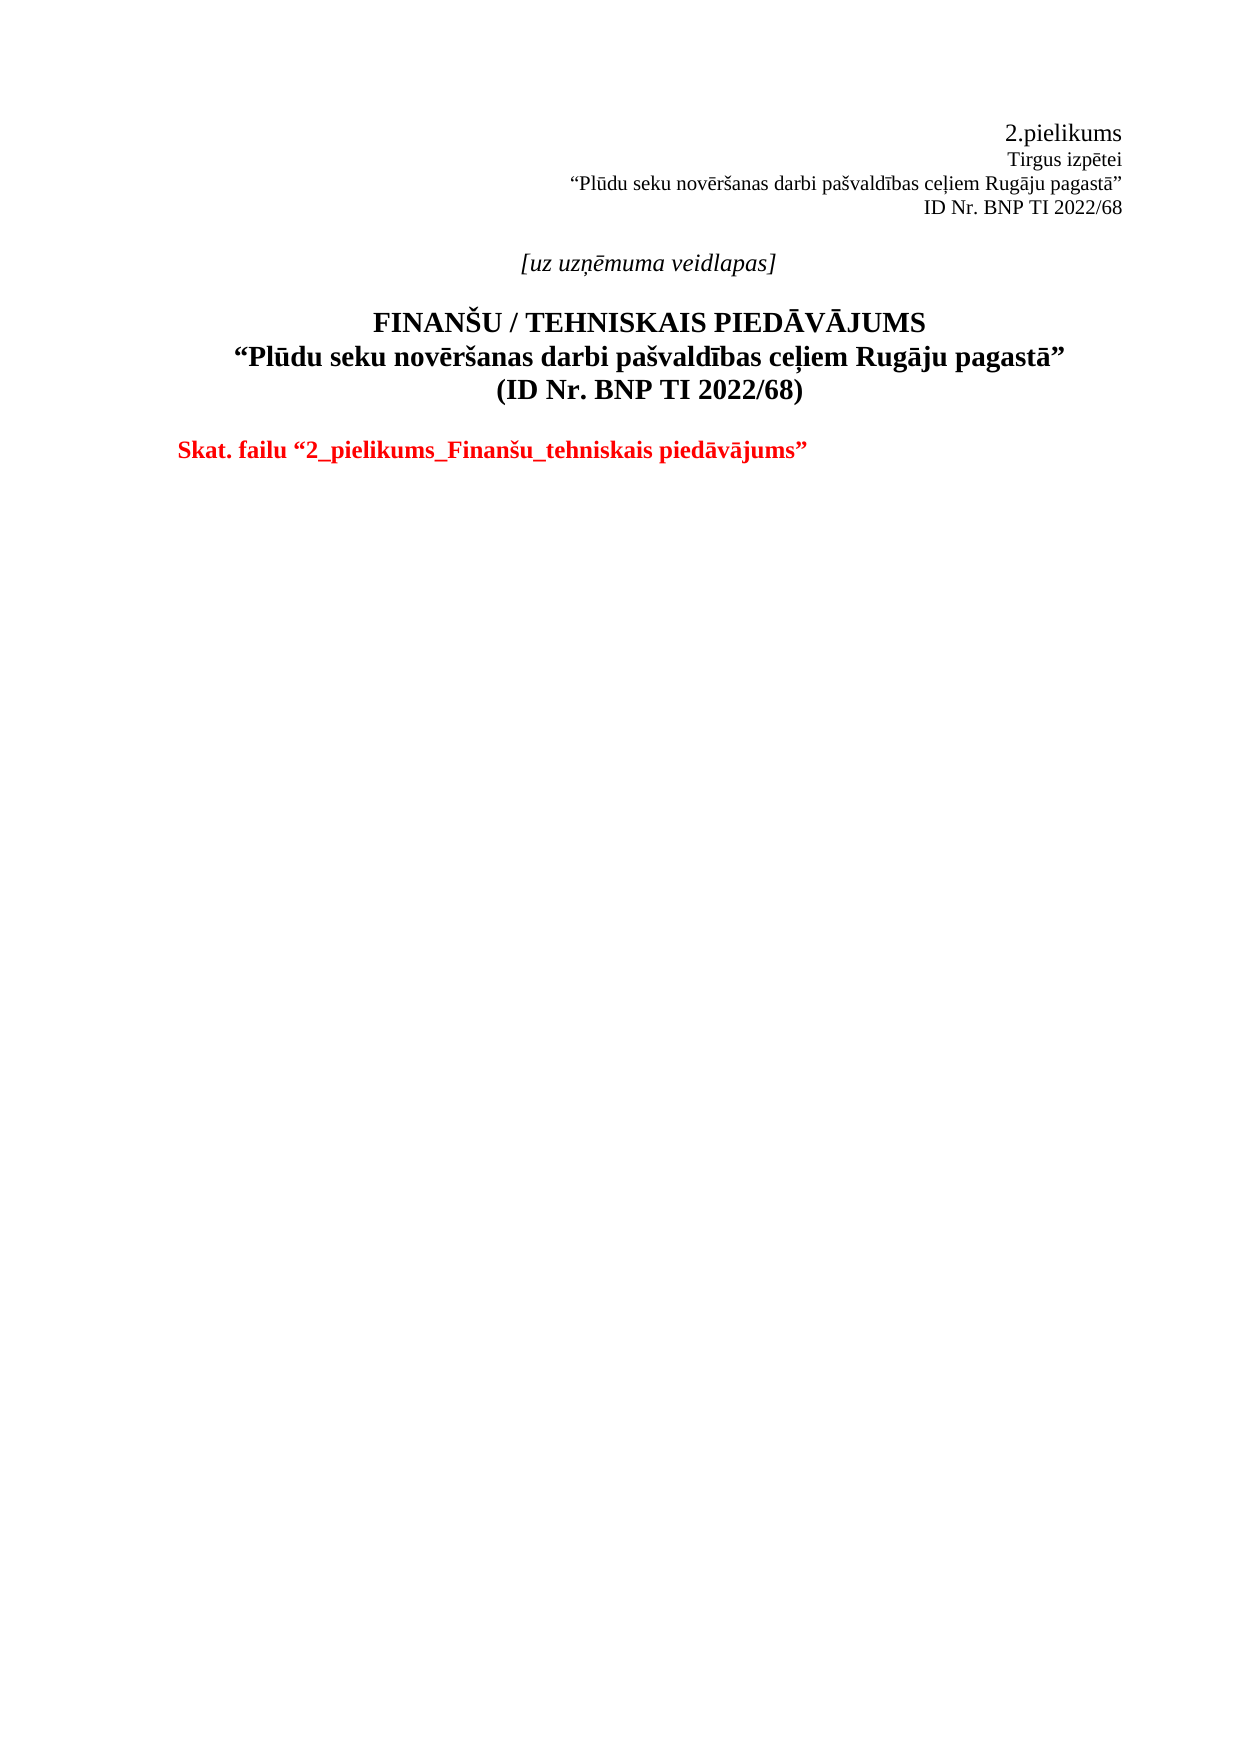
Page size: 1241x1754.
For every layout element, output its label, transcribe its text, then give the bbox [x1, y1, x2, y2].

text FINANŠU / TEHNISKAIS PIEDĀVĀJUMS [177, 305, 1122, 339]
text Skat. failu “2_pielikums_Finanšu_tehniskais piedāvājums” [177, 435, 1122, 463]
text [uz uzņēmuma veidlapas] [177, 248, 1122, 277]
text “Plūdu seku novēršanas darbi pašvaldības ceļiem Rugāju pagastā” [177, 339, 1122, 372]
text (ID Nr. BNP TI 2022/68) [177, 372, 1122, 406]
text 2.pielikums [177, 118, 1122, 147]
text ID Nr. BNP TI 2022/68 [177, 195, 1122, 219]
text “Plūdu seku novēršanas darbi pašvaldības ceļiem Rugāju pagastā” [177, 171, 1122, 195]
text Tirgus izpētei [177, 147, 1122, 171]
